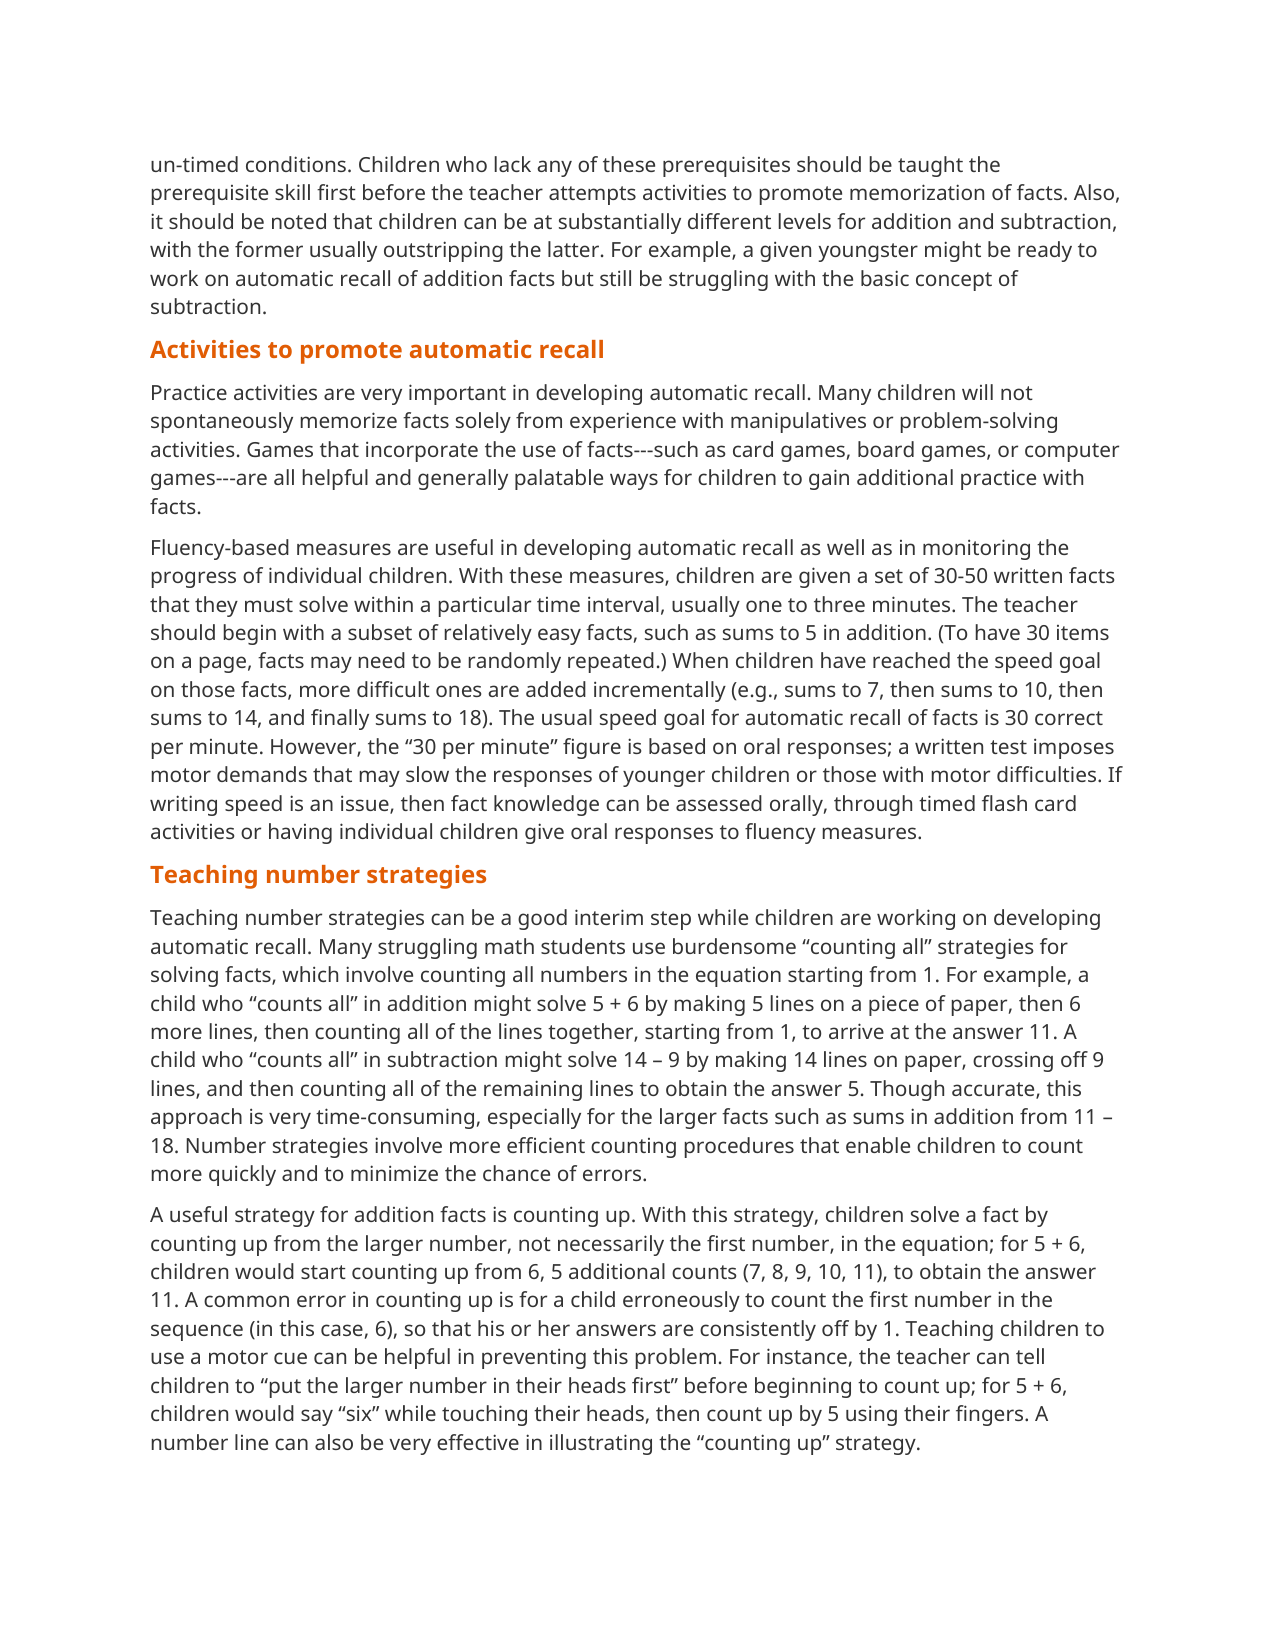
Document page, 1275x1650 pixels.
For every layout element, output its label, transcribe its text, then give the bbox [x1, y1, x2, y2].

text A useful strategy for addition facts is counting up. With this strategy, children solve a fact by counting up from the larger number, not necessarily the first number, in the equation; for 5 + 6, children would start counting up from 6, 5 additional counts (7, 8, 9, 10, 11), to obtain the answer 11. A common error in counting up is for a child erroneously to count the first number in the sequence (in this case, 6), so that his or her answers are consistently off by 1. Teaching children to use a motor cue can be helpful in preventing this problem. For instance, the teacher can tell children to “put the larger number in their heads first” before beginning to count up; for 5 + 6, children would say “six” while touching their heads, then count up by 5 using their fingers. A number line can also be very effective in illustrating the “counting up” strategy. [150, 1200, 1125, 1456]
text Fluency-based measures are useful in developing automatic recall as well as in monitoring the progress of individual children. With these measures, children are given a set of 30-50 written facts that they must solve within a particular time interval, usually one to three minutes. The teacher should begin with a subset of relatively easy facts, such as sums to 5 in addition. (To have 30 items on a page, facts may need to be randomly repeated.) When children have reached the speed goal on those facts, more difficult ones are added incrementally (e.g., sums to 7, then sums to 10, then sums to 14, and finally sums to 18). The usual speed goal for automatic recall of facts is 30 correct per minute. However, the “30 per minute” figure is based on oral responses; a written test imposes motor demands that may slow the responses of younger children or those with motor difficulties. If writing speed is an issue, then fact knowledge can be assessed orally, through timed flash card activities or having individual children give oral responses to fluency measures. [150, 533, 1125, 846]
text Teaching number strategies [150, 858, 1125, 891]
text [150, 150, 1125, 321]
text Practice activities are very important in developing automatic recall. Many children will not spontaneously memorize facts solely from experience with manipulatives or problem-solving activities. Games that incorporate the use of facts---such as card games, board games, or computer games---are all helpful and generally palatable ways for children to gain additional practice with facts. [150, 378, 1125, 520]
text Teaching number strategies can be a good interim step while children are working on developing automatic recall. Many struggling math students use burdensome “counting all” strategies for solving facts, which involve counting all numbers in the equation starting from 1. For example, a child who “counts all” in addition might solve 5 + 6 by making 5 lines on a piece of paper, then 6 more lines, then counting all of the lines together, starting from 1, to arrive at the answer 11. A child who “counts all” in subtraction might solve 14 – 9 by making 14 lines on paper, crossing off 9 lines, and then counting all of the remaining lines to obtain the answer 5. Though accurate, this approach is very time-consuming, especially for the larger facts such as sums in addition from 11 – 18. Number strategies involve more efficient counting procedures that enable children to count more quickly and to minimize the chance of errors. [150, 903, 1125, 1188]
text Activities to promote automatic recall [150, 333, 1125, 366]
